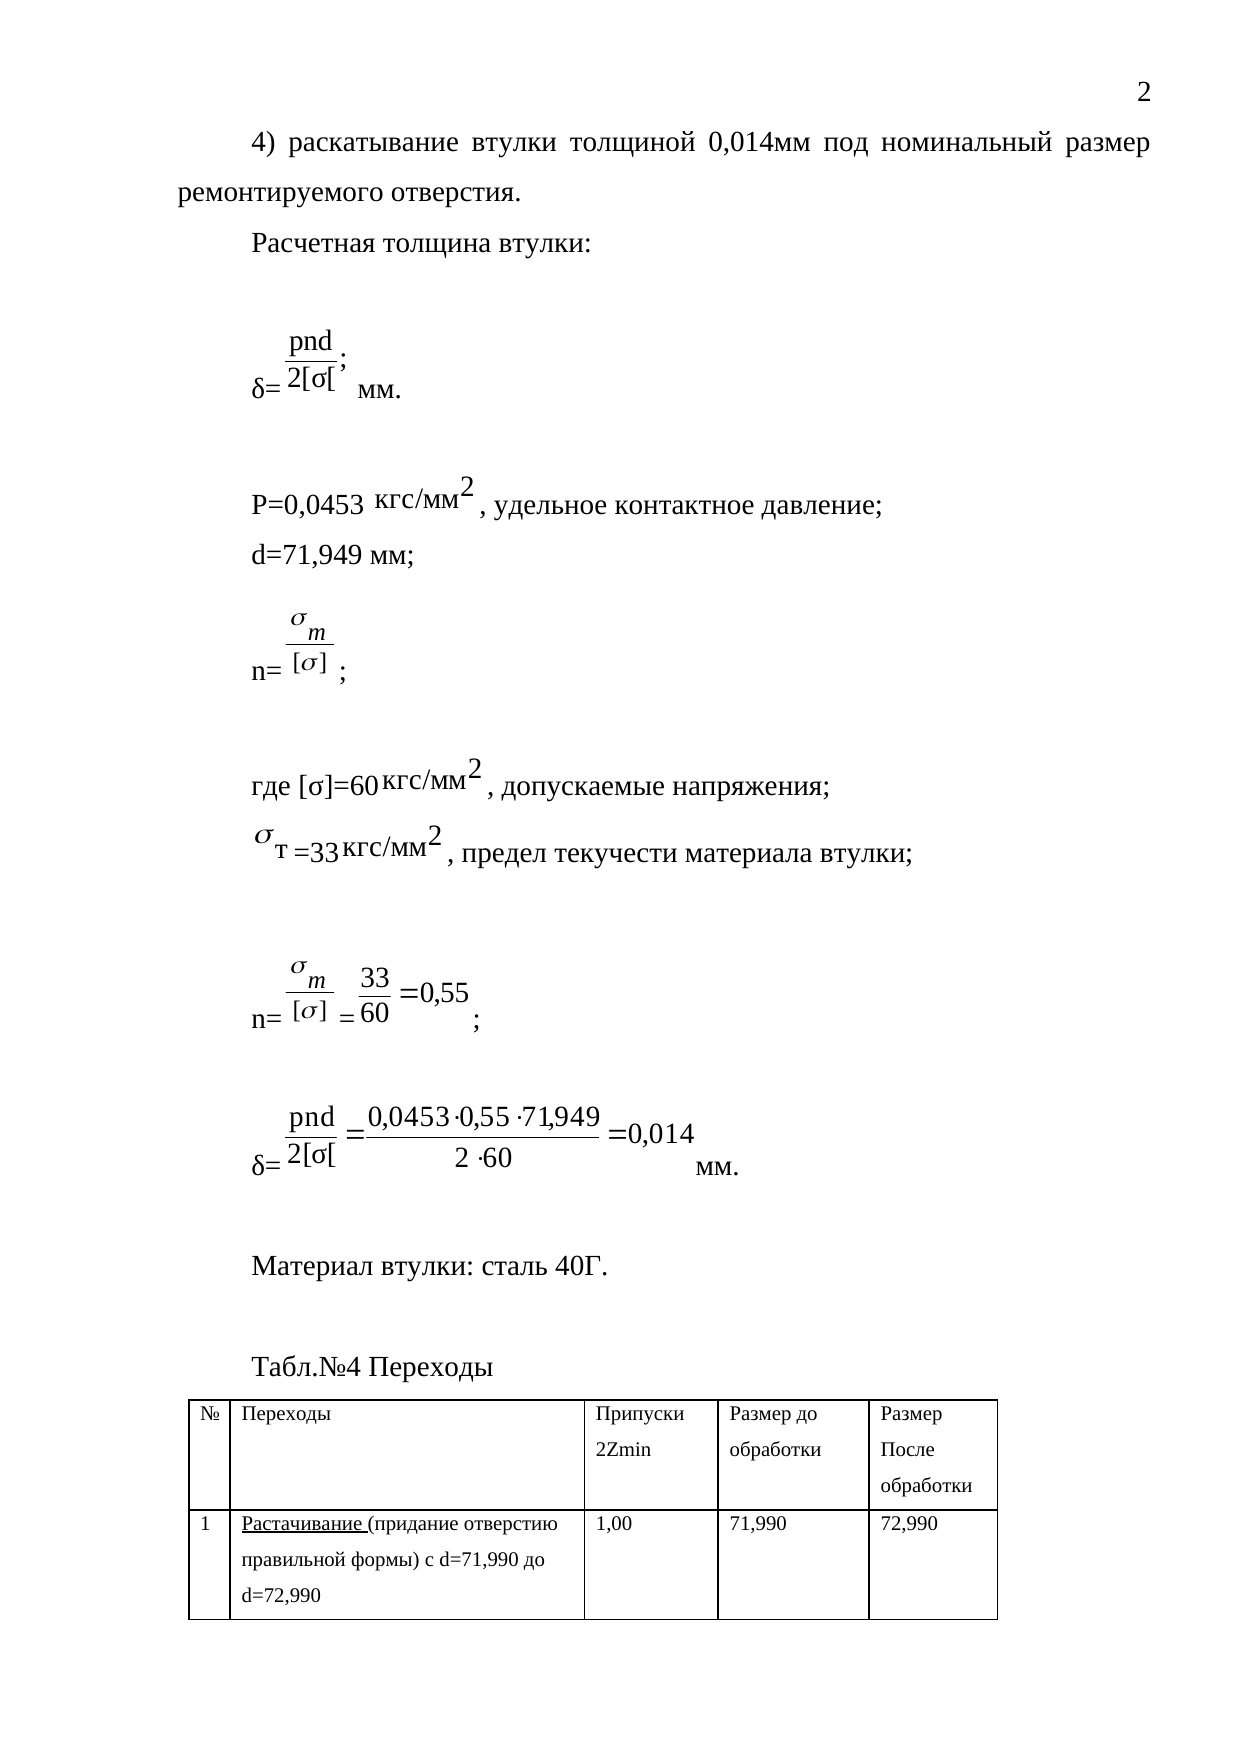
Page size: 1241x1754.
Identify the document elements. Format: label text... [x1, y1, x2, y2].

text =33, предел текучести материала втулки; [177, 819, 1152, 869]
table_header Размер до обработки [719, 1401, 868, 1509]
table_header № [190, 1401, 229, 1509]
text δ=мм. [177, 1102, 1152, 1181]
table_cell 1,00 [585, 1511, 717, 1619]
text Расчетная толщина втулки: [177, 225, 1152, 258]
text Табл.№4 Переходы [177, 1349, 1152, 1383]
table_cell 1 [190, 1511, 229, 1619]
table_header Припуски 2Zmin [585, 1401, 717, 1509]
text где [σ]=60, допускаемые напряжения; [177, 753, 1152, 802]
table_cell 71,990 [719, 1511, 868, 1619]
text n==; [177, 936, 1152, 1034]
text Материал втулки: сталь 40Г. [177, 1248, 1152, 1282]
text 4) раскатывание втулки толщиной 0,014мм под номинальный размер ремонтируемого отверстия. [177, 124, 1152, 208]
text δ= мм. [177, 325, 1152, 405]
table_cell 72,990 [870, 1511, 997, 1619]
text P=0,0453 , удельное контактное давление; [177, 472, 1152, 521]
text d=71,949 мм; [177, 537, 1152, 571]
table_header Размер После обработки [870, 1401, 997, 1509]
table_cell Растачивание (придание отверстию правильной формы) с d=71,990 до d=72,990 [231, 1511, 584, 1619]
text n=; [177, 588, 1152, 686]
table_header Переходы [231, 1401, 584, 1509]
